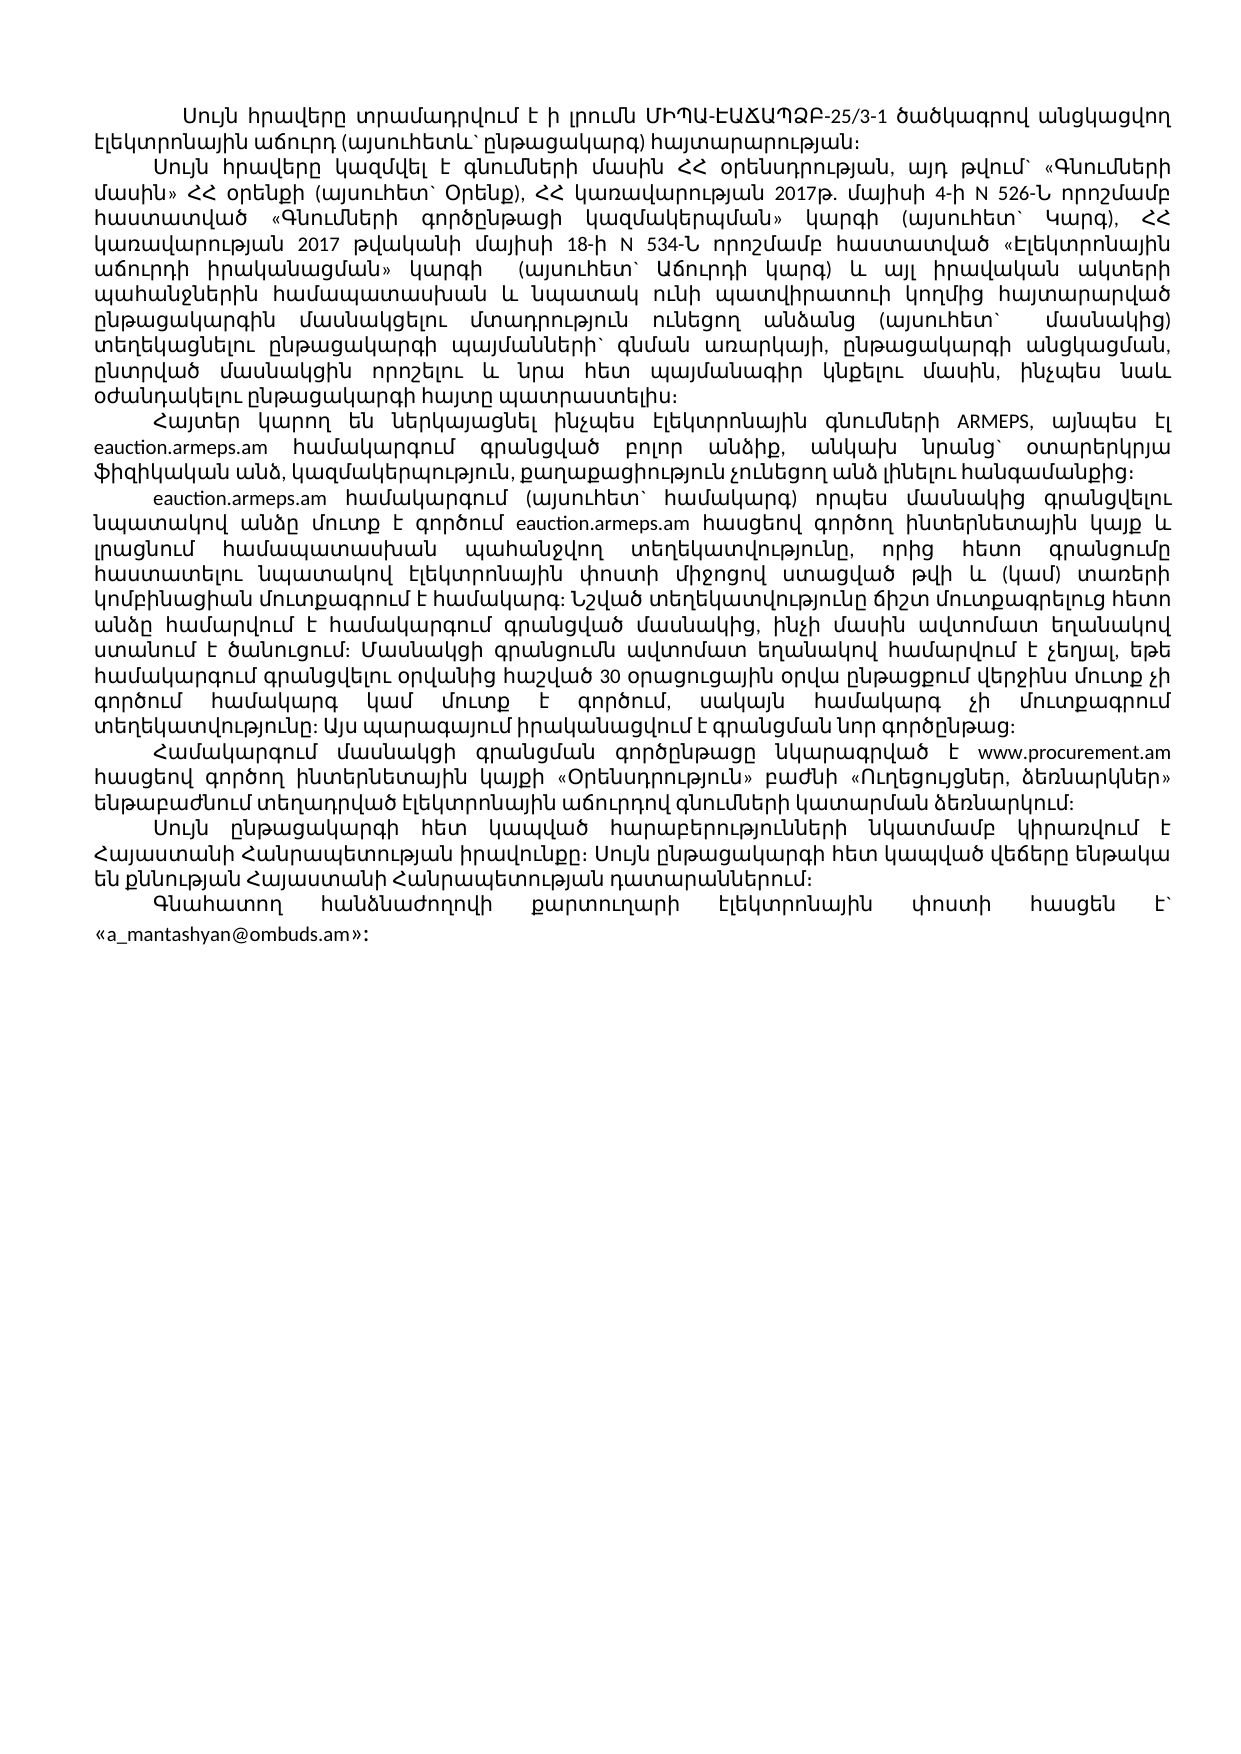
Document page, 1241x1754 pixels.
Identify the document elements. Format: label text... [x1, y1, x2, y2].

text eauction.armeps.am համակարգում (այսուհետ` համակարգ) որպես մասնակից գրանցվելու նպատակով անձը մուտք է գործում eauction.armeps.am հասցեով գործող ինտերնետային կայք և լրացնում համապատասխան պահանջվող տեղեկատվությունը, որից հետո գրանցումը հաստատելու նպատակով էլեկտրոնային փոստի միջոցով ստացված թվի և (կամ) տառերի կոմբինացիան մուտքագրում է համակարգ: Նշված տեղեկատվությունը ճիշտ մուտքագրելուց հետո անձը համարվում է համակարգում գրանցված մասնակից, ինչի մասին ավտոմատ եղանակով ստանում է ծանուցում: Մասնակցի գրանցումն ավտոմատ եղանակով համարվում է չեղյալ, եթե համակարգում գրանցվելու օրվանից հաշված 30 օրացուցային օրվա ընթացքում վերջինս մուտք չի գործում համակարգ կամ մուտք է գործում, սակայն համակարգ չի մուտքագրում տեղեկատվությունը: Այս պարագայում իրականացվում է գրանցման նոր գործընթաց: [94, 485, 1171, 739]
text Սույն ընթացակարգի հետ կապված հարաբերությունների նկատմամբ կիրառվում է Հայաստանի Հանրապետության իրավունքը։ Սույն ընթացակարգի հետ կապված վեճերը ենթակա են քննության Հայաստանի Հանրապետության դատարաններում։ [94, 815, 1171, 892]
text Սույն հրավերը կազմվել է գնումների մասին ՀՀ օրենսդրության, այդ թվում` «Գնումների մասին» ՀՀ օրենքի (այսուհետ` Օրենք), ՀՀ կառավարության 2017թ. մայիսի 4-ի N 526-Ն որոշմամբ հաստատված «Գնումների գործընթացի կազմակերպման» կարգի (այսուհետ` Կարգ), ՀՀ կառավարության 2017 թվականի մայիսի 18-ի N 534-Ն որոշմամբ հաստատված «Էլեկտրոնային աճուրդի իրականացման» կարգի (այսուհետ` Աճուրդի կարգ) և այլ իրավական ակտերի պահանջներին համապատասխան և նպատակ ունի պատվիրատուի կողմից հայտարարված ընթացակարգին մասնակցելու մտադրություն ունեցող անձանց (այսուհետ` մասնակից) տեղեկացնելու ընթացակարգի պայմանների` գնման առարկայի, ընթացակարգի անցկացման, ընտրված մասնակցին որոշելու և նրա հետ պայմանագիր կնքելու մասին, ինչպես նաև օժանդակելու ընթացակարգի հայտը պատրաստելիս։ [94, 154, 1171, 409]
text Սույն հրավերը տրամադրվում է ի լրումն ՄԻՊԱ-ԷԱՃԱՊՁԲ-25/3-1 ծածկագրով անցկացվող էլեկտրոնային աճուրդ (այսուհետև` ընթացակարգ) հայտարարության։ [94, 104, 1171, 154]
text Հայտեր կարող են ներկայացնել ինչպես էլեկտրոնային գնումների ARMEPS, այնպես էլ eauction.armeps.am համակարգում գրանցված բոլոր անձիք, անկախ նրանց` օտարերկրյա ֆիզիկական անձ, կազմակերպություն, քաղաքացիություն չունեցող անձ լինելու հանգամանքից։ [94, 409, 1171, 485]
text Գնահատող հանձնաժողովի քարտուղարի էլեկտրոնային փոստի հասցեն է` «a_mantashyan@ombuds.am»: [94, 892, 1171, 948]
text Համակարգում մասնակցի գրանցման գործընթացը նկարագրված է www.procurement.am հասցեով գործող ինտերնետային կայքի «Օրենսդրություն» բաժնի «Ուղեցույցներ, ձեռնարկներ» ենթաբաժնում տեղադրված էլեկտրոնային աճուրդով գնումների կատարման ձեռնարկում: [94, 739, 1171, 815]
